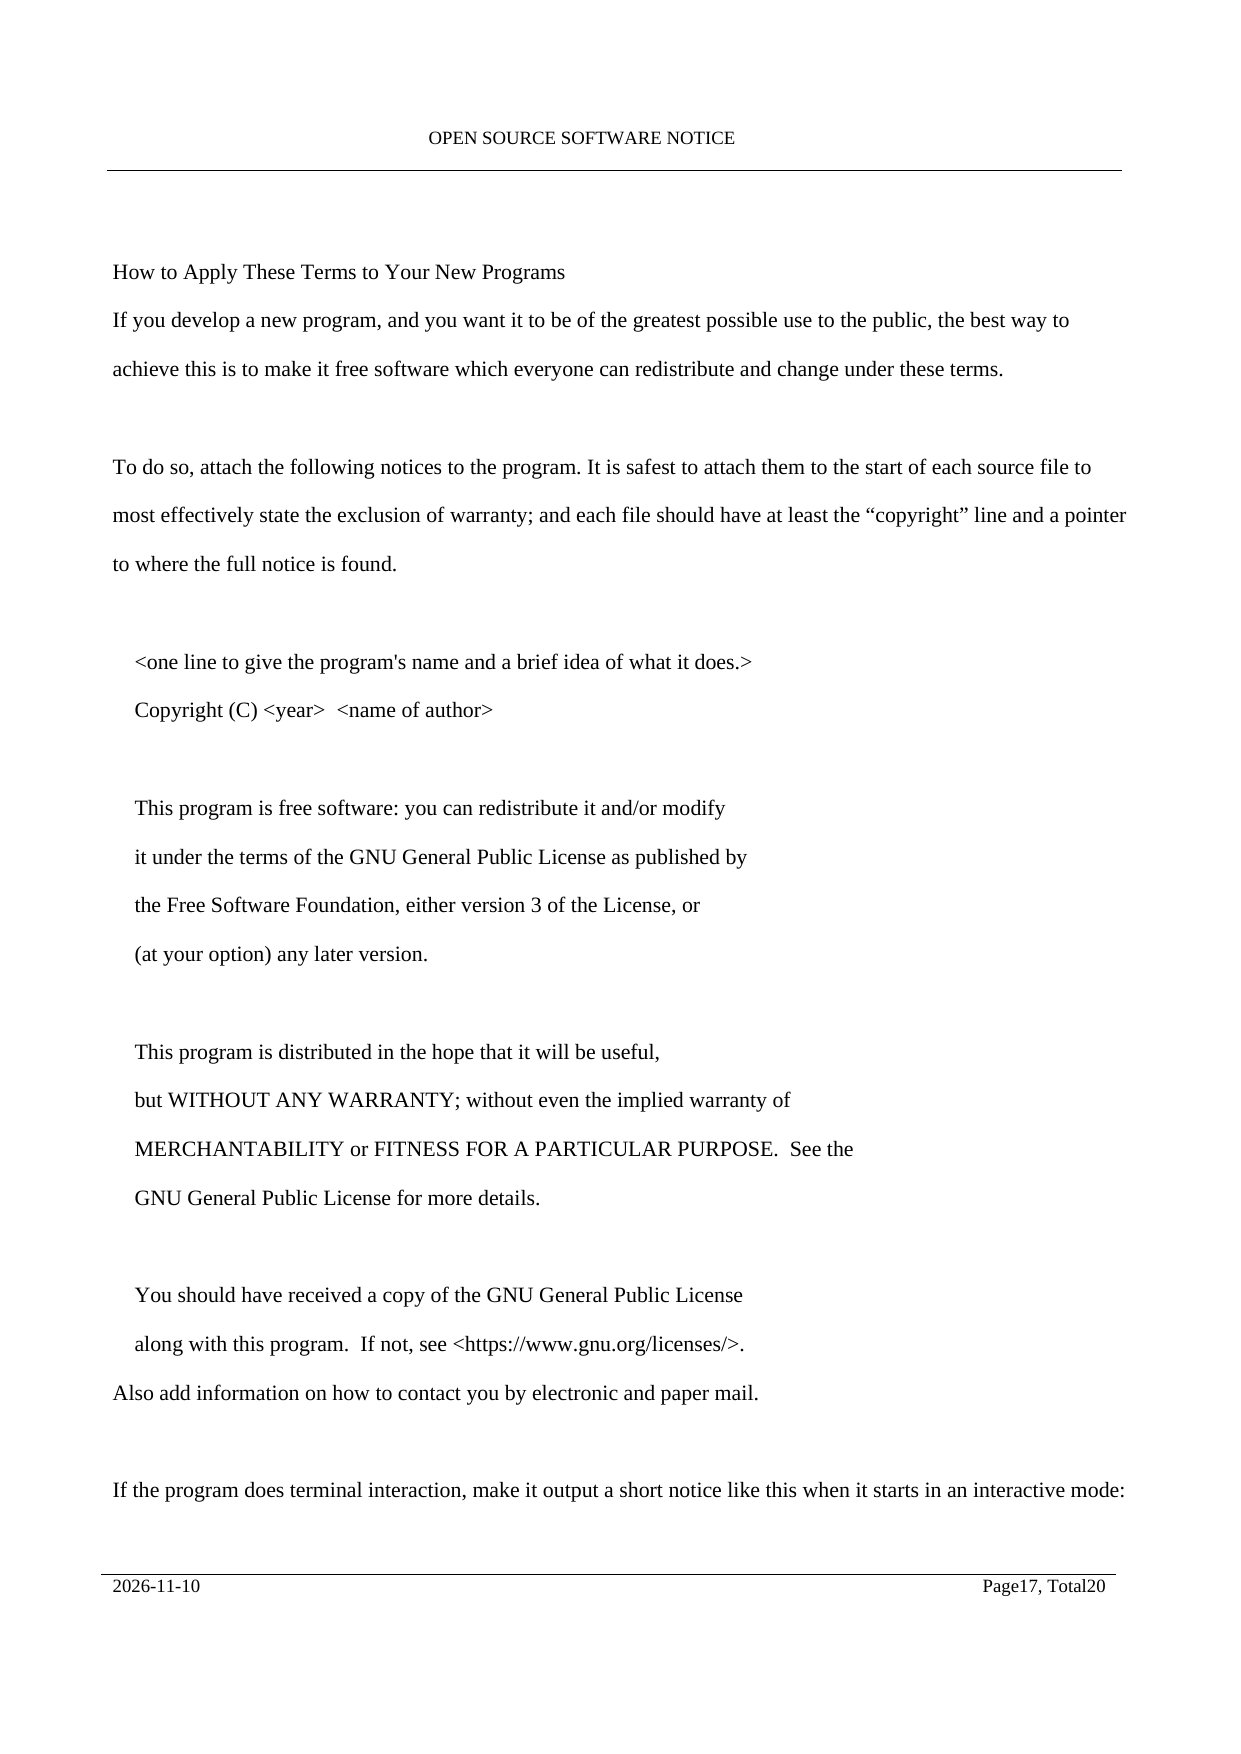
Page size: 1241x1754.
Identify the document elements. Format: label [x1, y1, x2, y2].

text [112, 206, 1128, 1506]
